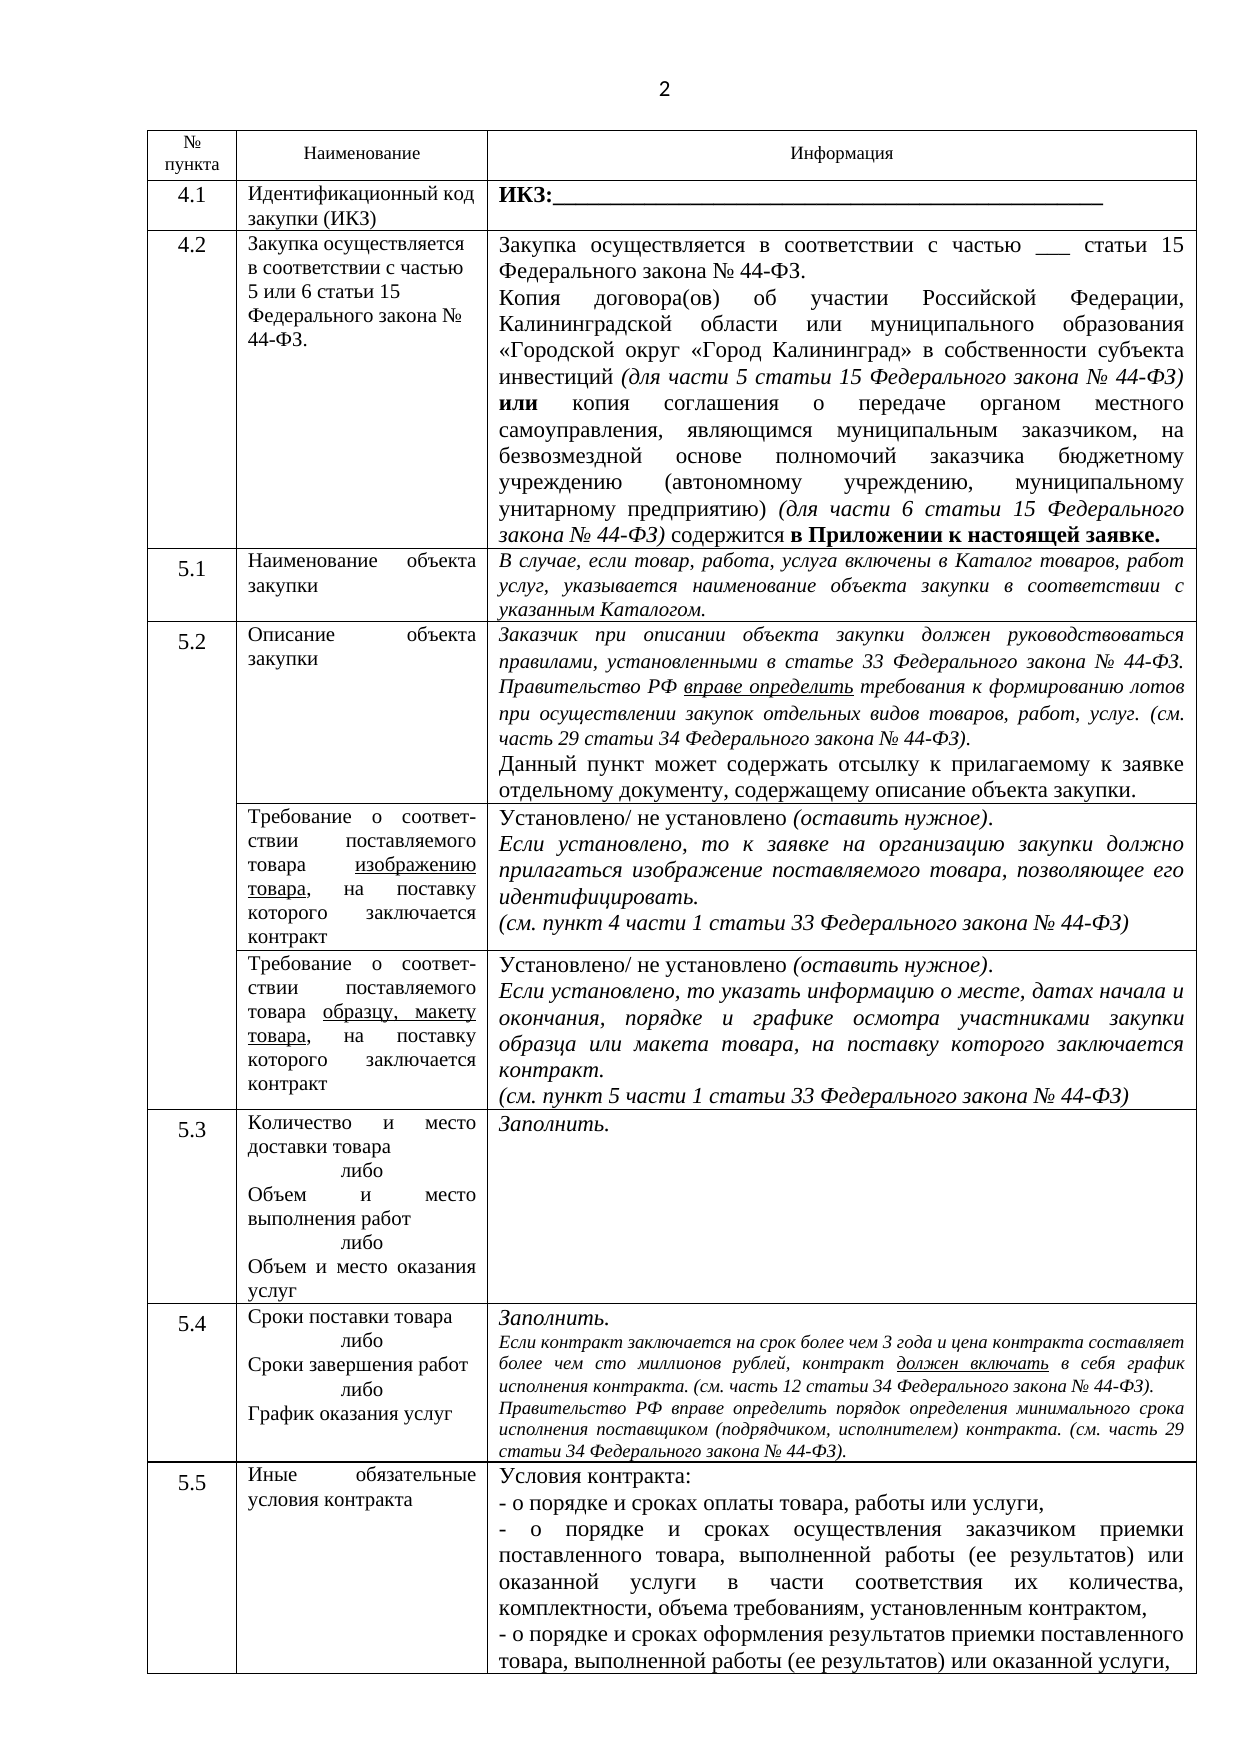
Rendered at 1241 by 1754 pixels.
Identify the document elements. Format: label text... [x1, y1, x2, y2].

table_cell Закупка осуществляется в соответствии с частью 5 или 6 статьи 15 Федерального закона № 44-ФЗ. [237, 231, 487, 547]
table_cell Наименование объекта закупки [237, 549, 487, 621]
table_cell 5.5 [148, 1463, 236, 1673]
table_cell Сроки поставки товара либо Сроки завершения работ либо График оказания услуг [237, 1304, 487, 1461]
table_header Наименование [237, 131, 487, 180]
table_cell Заполнить. [488, 1110, 1196, 1303]
table_cell 4.1 [148, 181, 236, 230]
table_cell Описание объекта закупки [237, 622, 487, 803]
table_cell Установлено/ не установлено (оставить нужное). Если установлено, то к заявке на организацию закупки должно прилагаться изображение поставляемого товара, позволяющее его идентифицировать. (см. пункт 4 части 1 статьи 33 Федерального закона № 44-ФЗ) [488, 804, 1196, 950]
table_cell Идентификационный код закупки (ИКЗ) [237, 181, 487, 230]
table_cell Закупка осуществляется в соответствии с частью ___ статьи 15 Федерального закона № 44-ФЗ. Копия договора(ов) об участии Российской Федерации, Калининградской области или муниципального образования «Городской округ «Город Калининград» в собственности субъекта инвестиций (для части 5 статьи 15 Федерального закона № 44-ФЗ) или копия соглашения о передаче органом местного самоуправления, являющимся муниципальным заказчиком, на безвозмездной основе полномочий заказчика бюджетному учреждению (автономному учреждению, муниципальному унитарному предприятию) (для части 6 статьи 15 Федерального закона № 44-ФЗ) содержится в Приложении к настоящей заявке. [488, 231, 1196, 547]
table_cell Требование о соответ-ствии поставляемого товара изображению товара, на поставку которого заключается контракт [237, 804, 487, 950]
table_cell Иные обязательные условия контракта [237, 1463, 487, 1673]
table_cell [488, 1463, 1196, 1673]
table_cell 4.2 [148, 231, 236, 547]
table_cell 5.1 [148, 549, 236, 621]
table_cell 5.2 [148, 622, 236, 1109]
table_cell Количество и место доставки товара либо Объем и место выполнения работ либо Объем и место оказания услуг [237, 1110, 487, 1303]
table_cell 5.4 [148, 1304, 236, 1461]
table_cell Заказчик при описании объекта закупки должен руководствоваться правилами, установленными в статье 33 Федерального закона № 44-ФЗ. Правительство РФ вправе определить требования к формированию лотов при осуществлении закупок отдельных видов товаров, работ, услуг. (см. часть 29 статьи 34 Федерального закона № 44-ФЗ). Данный пункт может содержать отсылку к прилагаемому к заявке отдельному документу, содержащему описание объекта закупки. [488, 622, 1196, 803]
table_cell Требование о соответ-ствии поставляемого товара образцу, макету товара, на поставку которого заключается контракт [237, 951, 487, 1109]
table_cell В случае, если товар, работа, услуга включены в Каталог товаров, работ услуг, указывается наименование объекта закупки в соответствии с указанным Каталогом. [488, 549, 1196, 621]
table_cell 5.3 [148, 1110, 236, 1303]
table_cell Заполнить. Если контракт заключается на срок более чем 3 года и цена контракта составляет более чем сто миллионов рублей, контракт должен включать в себя график исполнения контракта. (см. часть 12 статьи 34 Федерального закона № 44-ФЗ). Правительство РФ вправе определить порядок определения минимального срока исполнения поставщиком (подрядчиком, исполнителем) контракта. (см. часть 29 статьи 34 Федерального закона № 44-ФЗ). [488, 1304, 1196, 1461]
table_header Информация [488, 131, 1196, 180]
table_cell Установлено/ не установлено (оставить нужное). Если установлено, то указать информацию о месте, датах начала и окончания, порядке и графике осмотра участниками закупки образца или макета товара, на поставку которого заключается контракт. (см. пункт 5 части 1 статьи 33 Федерального закона № 44-ФЗ) [488, 951, 1196, 1109]
table_cell ИКЗ:________________________________________________ [488, 181, 1196, 230]
table_header № пункта [148, 131, 236, 180]
